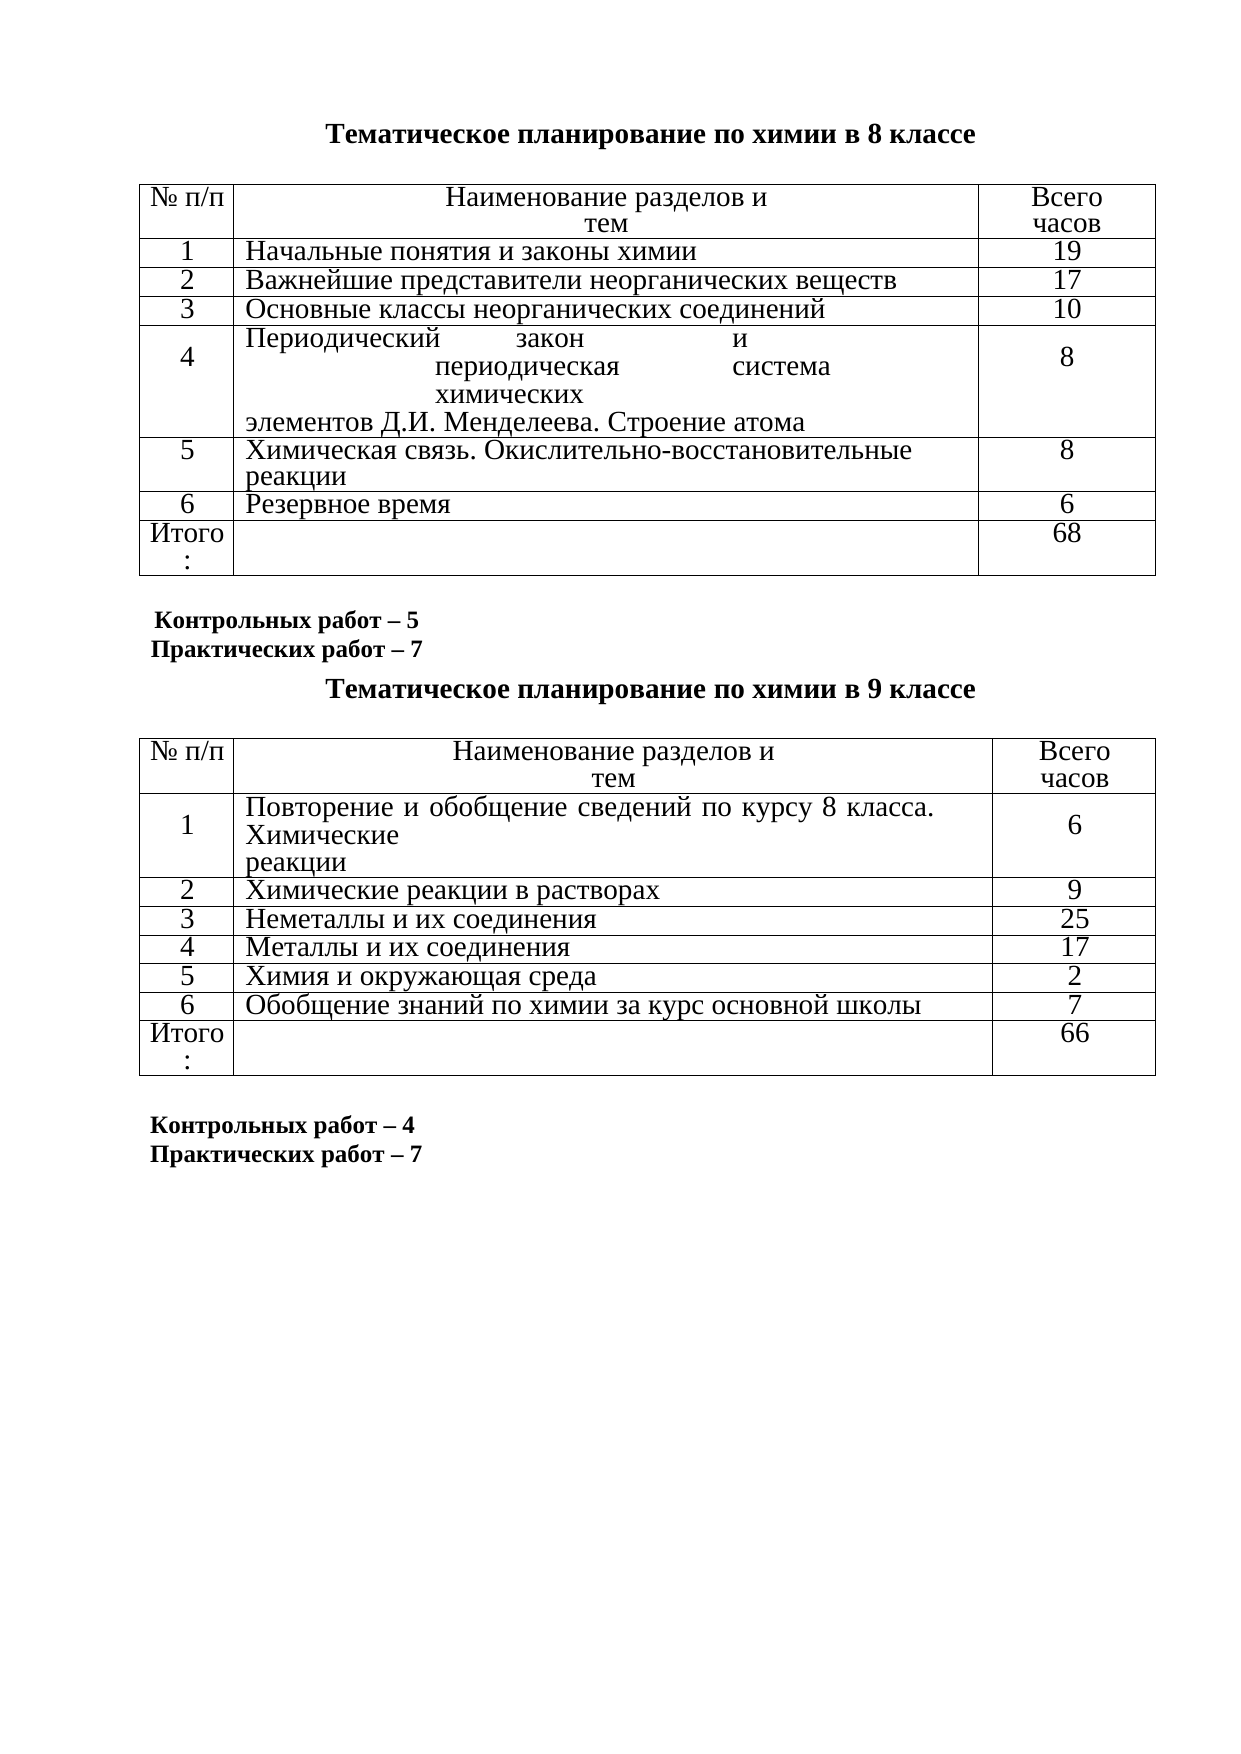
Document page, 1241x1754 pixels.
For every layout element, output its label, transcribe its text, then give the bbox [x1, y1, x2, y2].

table_cell 7 [993, 993, 1155, 1020]
table_cell Повторение и обобщение сведений по курсу 8 класса. Химические реакции [234, 794, 992, 877]
table_cell 17 [993, 936, 1155, 963]
table_header № п/п [140, 739, 233, 793]
table_cell 6 [979, 492, 1155, 520]
table_cell 1 [140, 794, 233, 877]
table_cell 3 [140, 297, 233, 324]
table_cell Начальные понятия и законы химии [234, 239, 978, 267]
table_cell 6 [140, 492, 233, 520]
table_cell 8 [979, 438, 1155, 491]
table_cell Металлы и их соединения [234, 936, 992, 963]
table_cell 2 [140, 878, 233, 906]
table_cell 2 [993, 964, 1155, 992]
table_cell Итого: [140, 521, 233, 575]
subtitle Контрольных работ – 4 Практических работ – 7 [150, 1110, 423, 1168]
table_cell 19 [979, 239, 1155, 267]
table_cell 5 [140, 964, 233, 992]
table_cell Периодический закон и периодическая система химических элементов Д.И. Менделеева. Строение атома [234, 326, 978, 437]
table_header Наименование разделов и тем [234, 185, 978, 238]
table_cell 3 [140, 907, 233, 934]
table_cell [234, 1021, 992, 1075]
table_cell Основные классы неорганических соединений [234, 297, 978, 324]
table_cell 9 [993, 878, 1155, 906]
table_header Всего часов [979, 185, 1155, 238]
subtitle Тематическое планирование по химии в 9 классе [162, 671, 1139, 704]
table_cell 68 [979, 521, 1155, 575]
table_cell Химия и окружающая среда [234, 964, 992, 992]
table_cell Важнейшие представители неорганических веществ [234, 268, 978, 296]
table_cell Обобщение знаний по химии за курс основной школы [234, 993, 992, 1020]
table_cell 2 [140, 268, 233, 296]
table_cell 1 [140, 239, 233, 267]
text Контрольных работ – 5 Практических работ – 7 [150, 605, 423, 663]
table_cell Итого: [140, 1021, 233, 1075]
table_cell Резервное время [234, 492, 978, 520]
table_cell 4 [140, 936, 233, 963]
table_cell [234, 521, 978, 575]
table_cell 5 [140, 438, 233, 491]
table_cell 8 [979, 326, 1155, 437]
table_header Всего часов [993, 739, 1155, 793]
table_cell Неметаллы и их соединения [234, 907, 992, 934]
table_cell Химические реакции в растворах [234, 878, 992, 906]
table_cell Химическая связь. Окислительно-восстановительные реакции [234, 438, 978, 491]
table_cell 6 [140, 993, 233, 1020]
table_cell 4 [140, 326, 233, 437]
table_header Наименование разделов и тем [234, 739, 992, 793]
table_cell 10 [979, 297, 1155, 324]
subtitle Тематическое планирование по химии в 8 классе [162, 117, 1139, 150]
table_cell 25 [993, 907, 1155, 934]
table_cell 6 [993, 794, 1155, 877]
table_header № п/п [140, 185, 233, 238]
table_cell 17 [979, 268, 1155, 296]
table_cell 66 [993, 1021, 1155, 1075]
